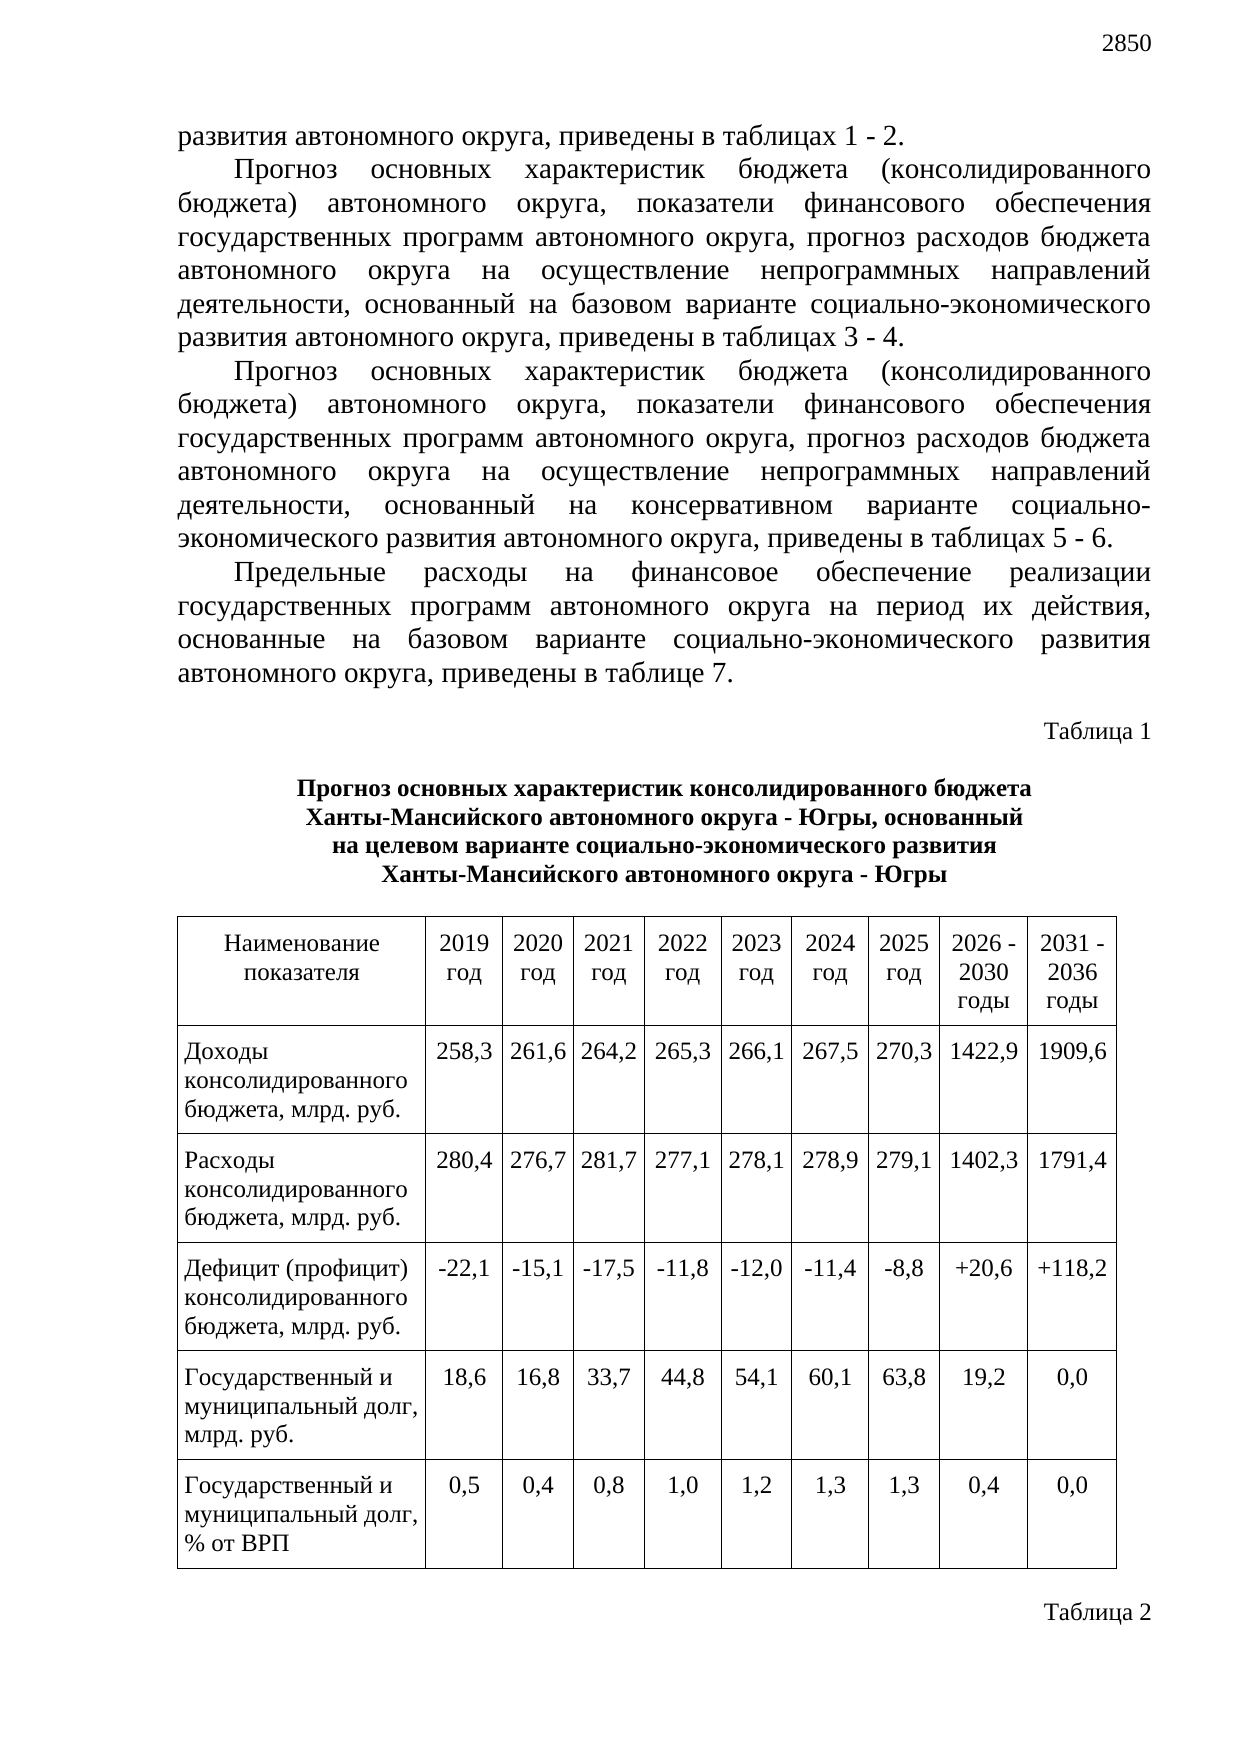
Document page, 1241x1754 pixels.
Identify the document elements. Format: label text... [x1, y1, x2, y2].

table_cell 1422,9 [940, 1026, 1027, 1133]
table_header 2023 год [722, 917, 791, 1025]
table_header 2031 - 2036 годы [1028, 917, 1116, 1025]
table_cell 0,0 [1028, 1460, 1116, 1567]
table_cell 280,4 [426, 1134, 502, 1242]
table_header 2019 год [426, 917, 502, 1025]
table_cell 281,7 [574, 1134, 644, 1242]
table_cell 0,8 [574, 1460, 644, 1567]
table_cell 16,8 [503, 1351, 573, 1459]
table_cell Государственный и муниципальный долг, млрд. руб. [178, 1351, 425, 1459]
table_cell +118,2 [1028, 1243, 1116, 1350]
table_cell 63,8 [869, 1351, 939, 1459]
table_cell 19,2 [940, 1351, 1027, 1459]
table_header 2026 - 2030 годы [940, 917, 1027, 1025]
table_cell 18,6 [426, 1351, 502, 1459]
text Прогноз основных характеристик бюджета (консолидированного бюджета) автономного округа, показатели финансового обеспечения государственных программ автономного округа, прогноз расходов бюджета автономного округа на осуществление непрограммных направлений деятельности, основанный на консервативном варианте социально-экономического развития автономного округа, приведены в таблицах 5 - 6. [177, 353, 1152, 554]
table_cell 279,1 [869, 1134, 939, 1242]
table_cell 0,0 [1028, 1351, 1116, 1459]
text Прогноз основных характеристик бюджета (консолидированного бюджета) автономного округа, показатели финансового обеспечения государственных программ автономного округа, прогноз расходов бюджета автономного округа на осуществление непрограммных направлений деятельности, основанный на базовом варианте социально-экономического развития автономного округа, приведены в таблицах 3 - 4. [177, 152, 1152, 353]
table_cell 1791,4 [1028, 1134, 1116, 1242]
table_header 2020 год [503, 917, 573, 1025]
table_cell -11,8 [645, 1243, 721, 1350]
text Таблица 1 [177, 716, 1152, 745]
table_cell Доходы консолидированного бюджета, млрд. руб. [178, 1026, 425, 1133]
table_cell 1,3 [869, 1460, 939, 1567]
table_cell 1,2 [722, 1460, 791, 1567]
table_cell 0,4 [940, 1460, 1027, 1567]
table_cell 1402,3 [940, 1134, 1027, 1242]
table_cell 60,1 [792, 1351, 868, 1459]
table_cell +20,6 [940, 1243, 1027, 1350]
table_cell -8,8 [869, 1243, 939, 1350]
table_cell 278,9 [792, 1134, 868, 1242]
table_cell 276,7 [503, 1134, 573, 1242]
table_cell -11,4 [792, 1243, 868, 1350]
table_header Наименование показателя [178, 917, 425, 1025]
title Ханты-Мансийского автономного округа - Югры [177, 859, 1152, 888]
table_cell 54,1 [722, 1351, 791, 1459]
table_cell Государственный и муниципальный долг, % от ВРП [178, 1460, 425, 1567]
table_cell 1909,6 [1028, 1026, 1116, 1133]
title на целевом варианте социально-экономического развития [177, 831, 1152, 859]
table_cell Расходы консолидированного бюджета, млрд. руб. [178, 1134, 425, 1242]
table_cell 258,3 [426, 1026, 502, 1133]
table_cell -12,0 [722, 1243, 791, 1350]
text Таблица 2 [177, 1597, 1152, 1626]
table_cell 278,1 [722, 1134, 791, 1242]
table_cell 0,4 [503, 1460, 573, 1567]
table_cell 267,5 [792, 1026, 868, 1133]
table_cell -22,1 [426, 1243, 502, 1350]
text Предельные расходы на финансовое обеспечение реализации государственных программ автономного округа на период их действия, основанные на базовом варианте социально-экономического развития автономного округа, приведены в таблице 7. [177, 554, 1152, 688]
table_header 2024 год [792, 917, 868, 1025]
table_cell 265,3 [645, 1026, 721, 1133]
table_cell 0,5 [426, 1460, 502, 1567]
title Прогноз основных характеристик консолидированного бюджета [177, 773, 1152, 802]
table_header 2021 год [574, 917, 644, 1025]
table_cell 270,3 [869, 1026, 939, 1133]
table_cell Дефицит (профицит) консолидированного бюджета, млрд. руб. [178, 1243, 425, 1350]
table_cell 261,6 [503, 1026, 573, 1133]
table_header 2022 год [645, 917, 721, 1025]
table_cell 1,0 [645, 1460, 721, 1567]
table_cell -15,1 [503, 1243, 573, 1350]
table_cell 44,8 [645, 1351, 721, 1459]
table_cell 33,7 [574, 1351, 644, 1459]
table_header 2025 год [869, 917, 939, 1025]
table_cell 264,2 [574, 1026, 644, 1133]
title Ханты-Мансийского автономного округа - Югры, основанный [177, 802, 1152, 831]
table_cell 266,1 [722, 1026, 791, 1133]
table_cell 277,1 [645, 1134, 721, 1242]
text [177, 118, 1152, 152]
table_cell 1,3 [792, 1460, 868, 1567]
table_cell -17,5 [574, 1243, 644, 1350]
